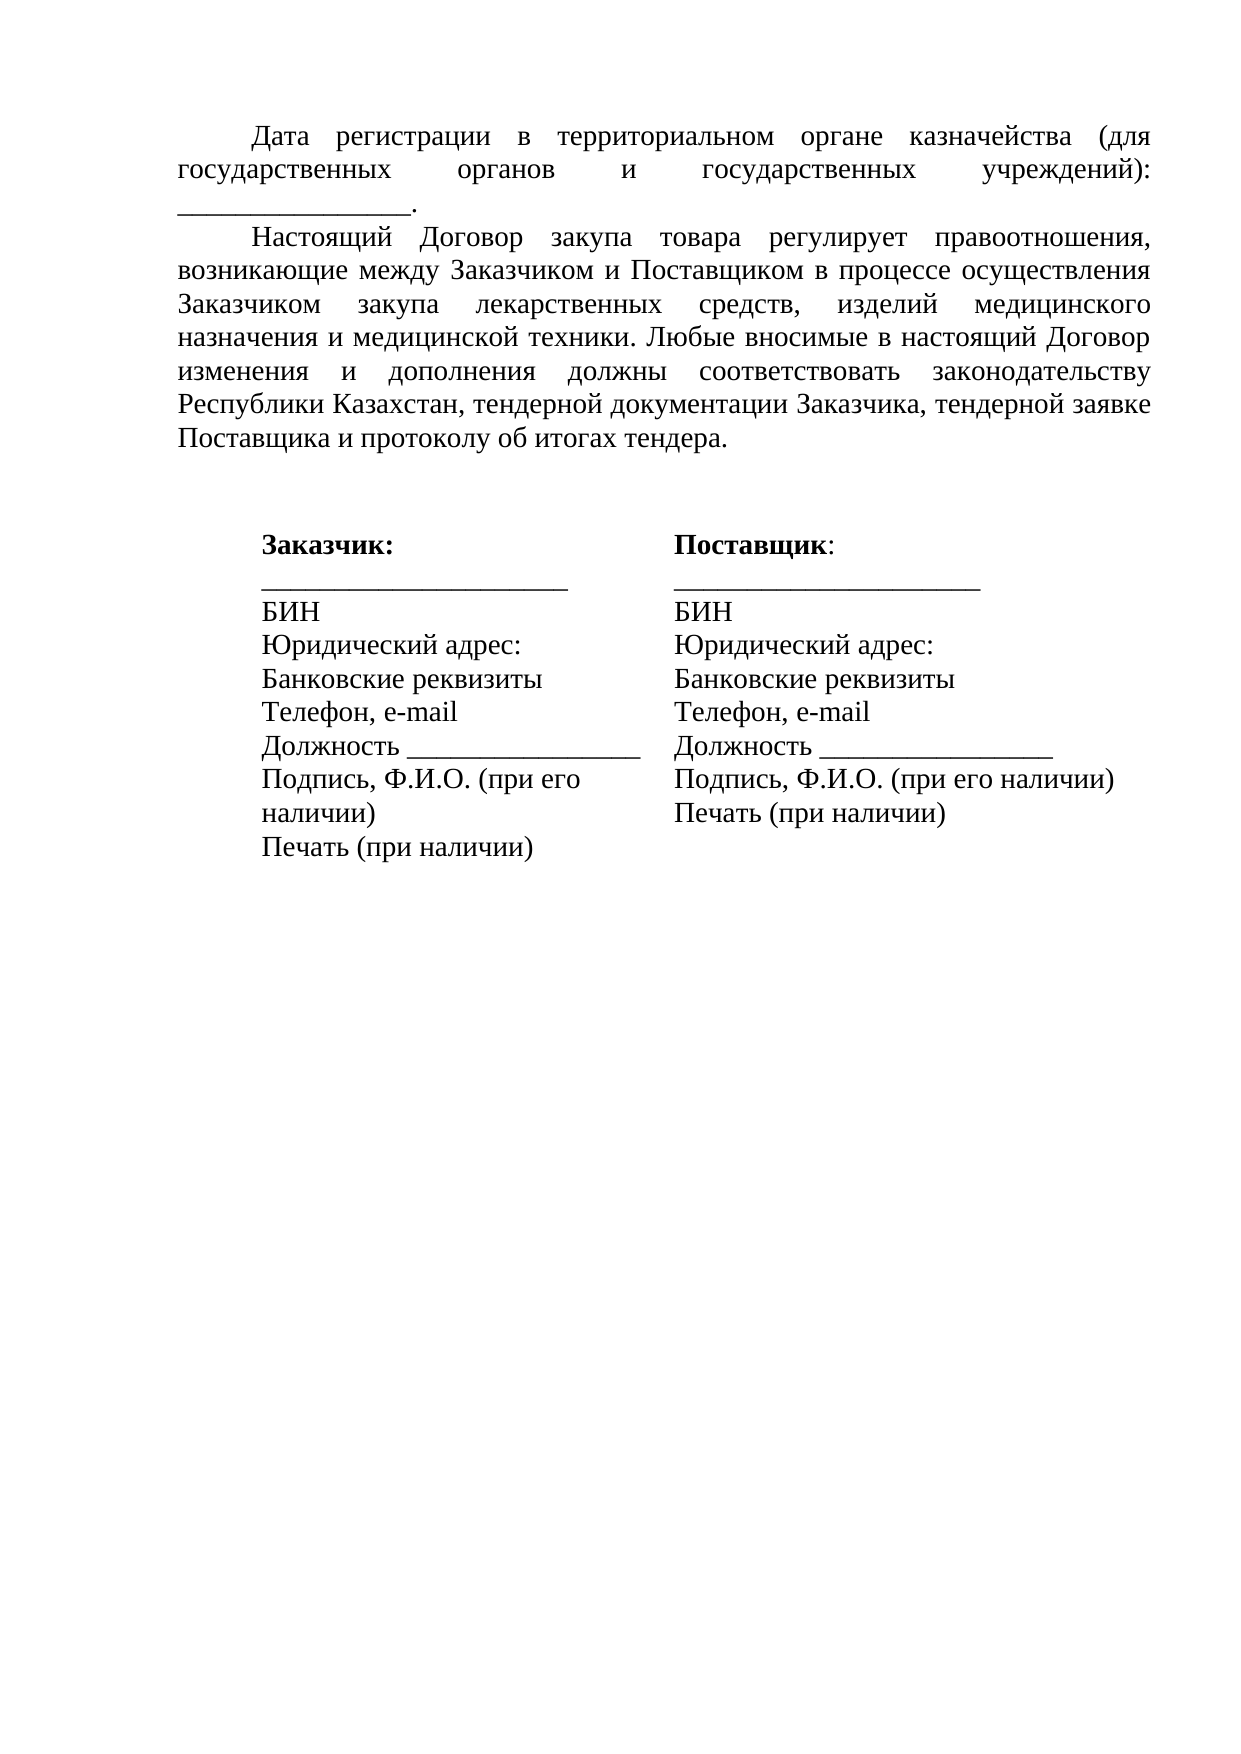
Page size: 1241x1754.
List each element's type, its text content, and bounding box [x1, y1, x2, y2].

text Настоящий Договор закупа товара регулирует правоотношения, возникающие между Заказчиком и Поставщиком в процессе осуществления Заказчиком закупа лекарственных средств, изделий медицинского назначения и медицинской техники. Любые вносимые в настоящий Договор изменения и дополнения должны соответствовать законодательству Республики Казахстан, тендерной документации Заказчика, тендерной заявке Поставщика и протоколу об итогах тендера. [177, 219, 1152, 453]
text Дата регистрации в территориальном органе казначейства (для государственных органов и государственных учреждений): ________________. [177, 118, 1152, 219]
table_header Поставщик: _____________________ БИН Юридический адрес: Банковские реквизиты Телефон, e-mail Должность ________________ Подпись, Ф.И.О. (при его наличии) Печать (при наличии) [668, 521, 1152, 868]
table_header Заказчик: _____________________ БИН Юридический адрес: Банковские реквизиты Телефон, e-mail Должность ________________ Подпись, Ф.И.О. (при его наличии) Печать (при наличии) [255, 521, 668, 868]
